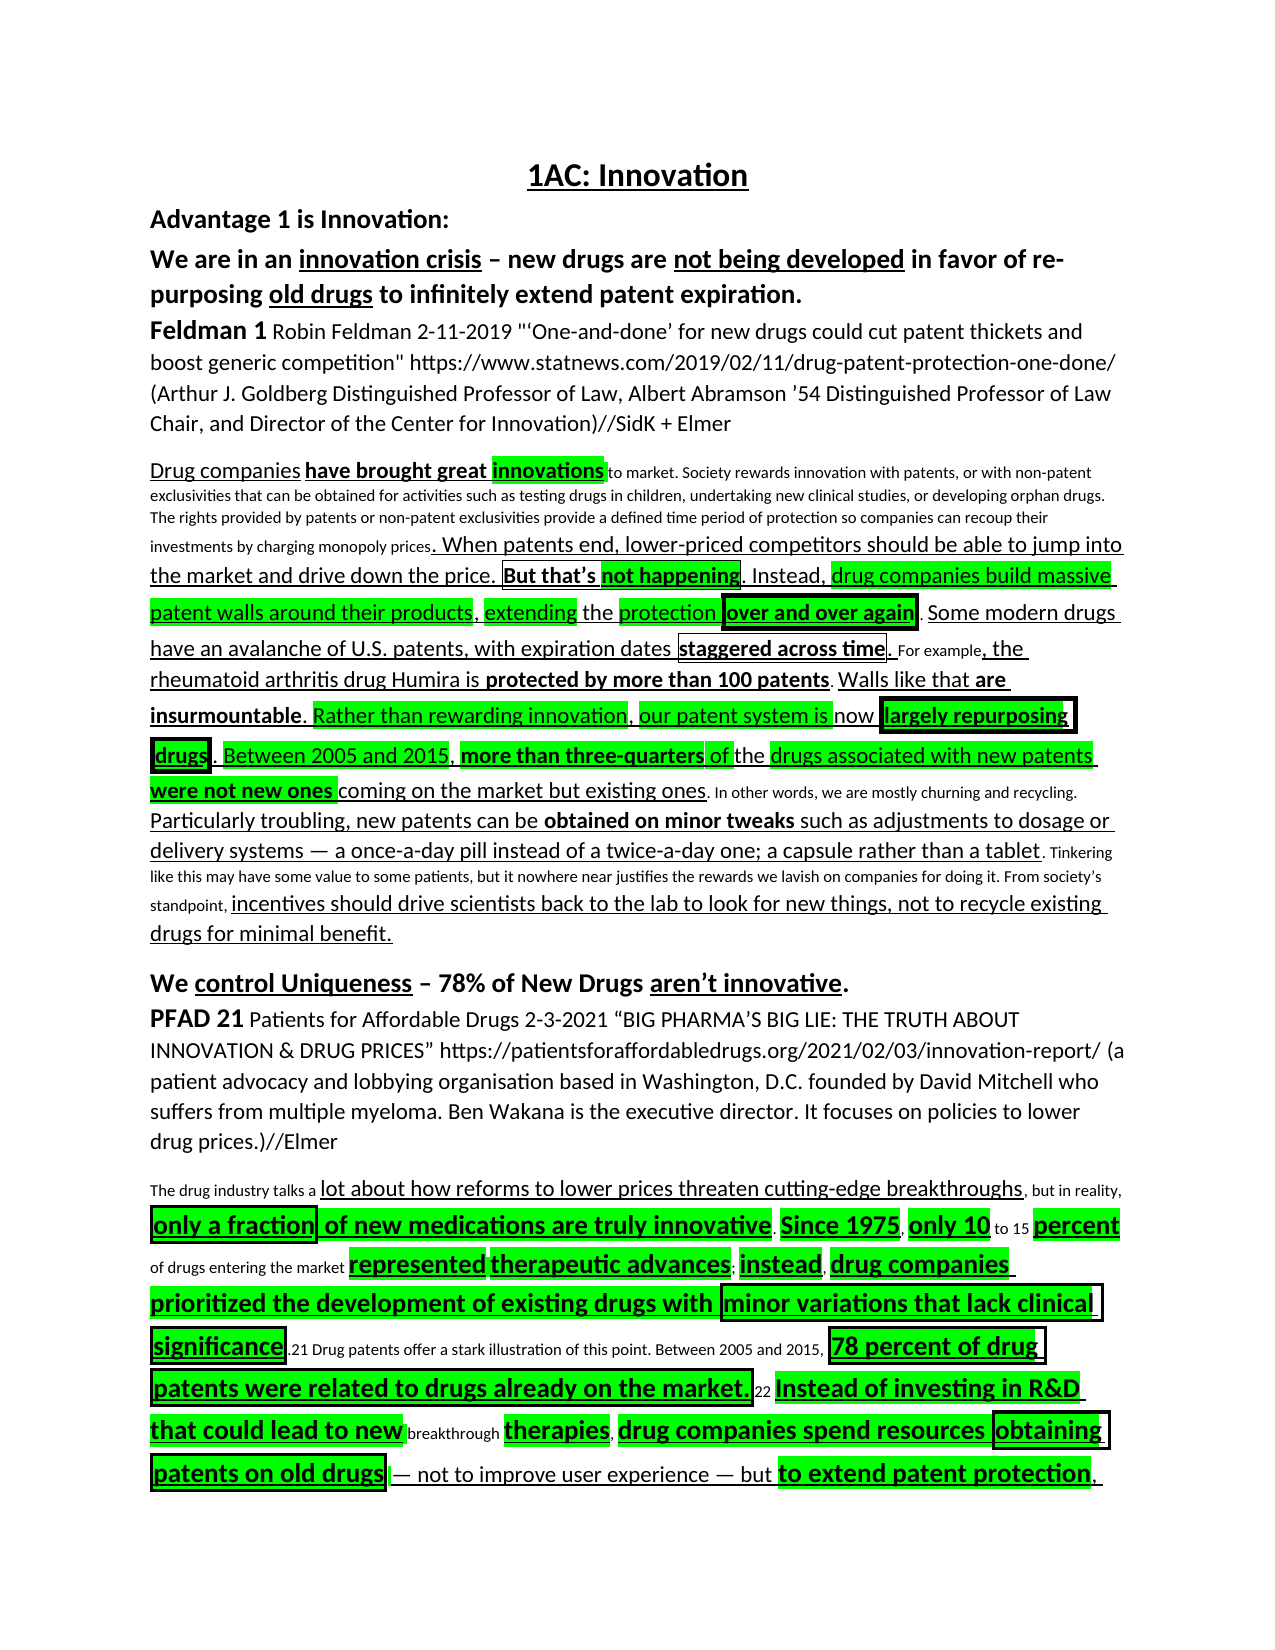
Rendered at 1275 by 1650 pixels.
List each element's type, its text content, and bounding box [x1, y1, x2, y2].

text PFAD 21 Patients for Affordable Drugs 2-3-2021 “BIG PHARMA’S BIG LIE: THE TRUTH ABOUT INNOVATION & DRUG PRICES” https://patientsforaffordabledrugs.org/2021/02/03/innovation-report/ (a patient advocacy and lobbying organisation based in Washington, D.C. founded by David Mitchell who suffers from multiple myeloma. Ben Wakana is the executive director. It focuses on policies to lower drug prices.)//Elmer [150, 1001, 1125, 1155]
subtitle Advantage 1 is Innovation: [150, 202, 1125, 235]
text Feldman 1 Robin Feldman 2-11-2019 "‘One-and-done’ for new drugs could cut patent thickets and boost generic competition" https://www.statnews.com/2019/02/11/drug-patent-protection-one-done/ (Arthur J. Goldberg Distinguished Professor of Law, Albert Abramson ’54 Distinguished Professor of Law Chair, and Director of the Center for Innovation)//SidK + Elmer [150, 313, 1125, 437]
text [150, 1174, 1125, 1492]
text Drug companies have brought great innovations to market. Society rewards innovation with patents, or with non-patent exclusivities that can be obtained for activities such as testing drugs in children, undertaking new clinical studies, or developing orphan drugs. The rights provided by patents or non-patent exclusivities provide a defined time period of protection so companies can recoup their investments by charging monopoly prices. When patents end, lower-priced competitors should be able to jump into the market and drive down the price. But that’s not happening. Instead, drug companies build massive patent walls around their products, extending the protection over and over again. Some modern drugs have an avalanche of U.S. patents, with expiration dates staggered across time. For example, the rheumatoid arthritis drug Humira is protected by more than 100 patents. Walls like that are insurmountable. Rather than rewarding innovation, our patent system is now largely repurposing drugs. Between 2005 and 2015, more than three-quarters of the drugs associated with new patents were not new ones coming on the market but existing ones. In other words, we are mostly churning and recycling. Particularly troubling, new patents can be obtained on minor tweaks such as adjustments to dosage or delivery systems — a once-a-day pill instead of a twice-a-day one; a capsule rather than a tablet. Tinkering like this may have some value to some patients, but it nowhere near justifies the rewards we lavish on companies for doing it. From society’s standpoint, incentives should drive scientists back to the lab to look for new things, not to recycle existing drugs for minimal benefit. [150, 456, 1125, 947]
subtitle We are in an innovation crisis – new drugs are not being developed in favor of re-purposing old drugs to infinitely extend patent expiration. [150, 242, 1125, 311]
subtitle 1AC: Innovation [150, 154, 1125, 195]
subtitle We control Uniqueness – 78% of New Drugs aren’t innovative. [150, 966, 1125, 999]
